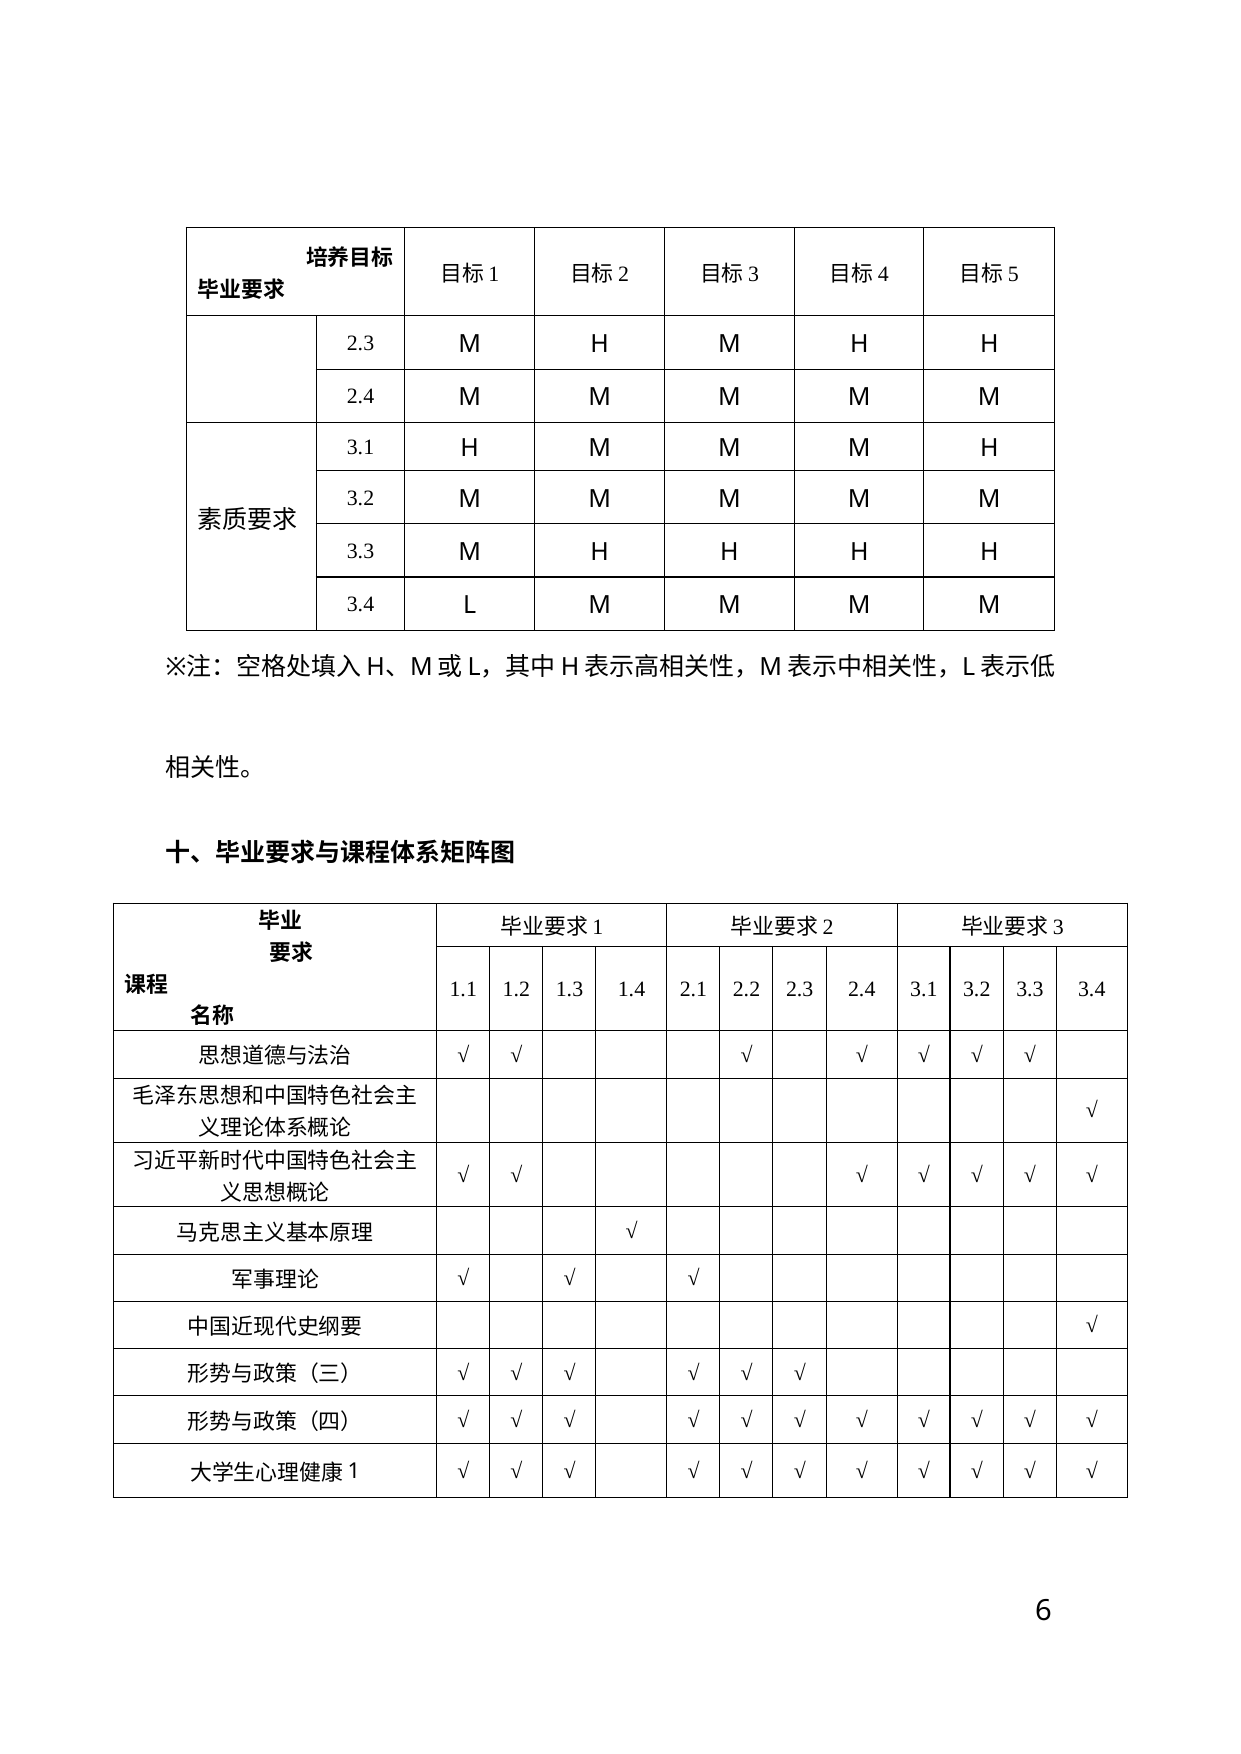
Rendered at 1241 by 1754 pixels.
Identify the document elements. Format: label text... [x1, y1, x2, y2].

table_cell M [405, 471, 534, 523]
table_cell 1.1 [437, 947, 489, 1030]
table_cell [720, 1255, 772, 1301]
table_cell [1057, 1207, 1127, 1253]
table_cell H [924, 316, 1054, 368]
table_cell [437, 1207, 489, 1253]
table_cell [720, 1302, 772, 1348]
table_cell [667, 1207, 719, 1253]
table_cell √ [543, 1349, 595, 1395]
table_cell 思想道德与法治 [114, 1031, 436, 1077]
table_cell [898, 1255, 949, 1301]
table_header 培养目标 毕业要求 [187, 228, 404, 315]
table_cell √ [827, 1444, 897, 1497]
table_cell [773, 1079, 826, 1142]
table_cell M [924, 370, 1054, 422]
table_cell [951, 1302, 1003, 1348]
table_cell √ [951, 1396, 1003, 1443]
table_cell [596, 1079, 666, 1142]
table_cell √ [543, 1396, 595, 1443]
table_header 毕业要求2 [667, 904, 897, 946]
table_cell √ [720, 1444, 772, 1497]
table_cell [1057, 1349, 1127, 1395]
table_cell [720, 1079, 772, 1142]
table_cell 2.3 [317, 316, 404, 368]
table_cell 形势与政策（三） [114, 1349, 436, 1395]
table_header 毕业 要求 课程 名称 [114, 904, 436, 1030]
table_cell √ [1004, 1396, 1056, 1443]
table_cell √ [543, 1255, 595, 1301]
table_cell M [924, 578, 1054, 629]
table_cell √ [437, 1255, 489, 1301]
table_cell H [924, 423, 1054, 470]
table_cell √ [1057, 1444, 1127, 1497]
table_cell [1004, 1302, 1056, 1348]
table_cell [773, 1031, 826, 1077]
table_cell [773, 1143, 826, 1206]
table_cell 毛泽东思想和中国特色社会主义理论体系概论 [114, 1079, 436, 1142]
table_cell M [795, 471, 923, 523]
table_cell 2.2 [720, 947, 772, 1030]
table_cell √ [1057, 1396, 1127, 1443]
table_cell √ [720, 1349, 772, 1395]
table_header 毕业要求3 [898, 904, 1127, 946]
table_cell √ [773, 1349, 826, 1395]
table_cell [437, 1302, 489, 1348]
table_cell √ [596, 1207, 666, 1253]
table_cell M [535, 471, 664, 523]
table_cell [720, 1207, 772, 1253]
table_cell [596, 1031, 666, 1077]
table_cell 1.4 [596, 947, 666, 1030]
table_cell 素质要求 [187, 423, 316, 629]
table_cell H [405, 423, 534, 470]
table_cell [827, 1302, 897, 1348]
table_cell √ [898, 1444, 949, 1497]
table_cell 2.4 [827, 947, 897, 1030]
table_cell [437, 1079, 489, 1142]
table_cell √ [720, 1396, 772, 1443]
table_cell [596, 1302, 666, 1348]
table_cell H [924, 524, 1054, 576]
table_cell M [665, 578, 794, 629]
table_cell M [924, 471, 1054, 523]
table_cell √ [490, 1349, 542, 1395]
table_cell √ [773, 1444, 826, 1497]
table_cell [773, 1302, 826, 1348]
table_cell [773, 1255, 826, 1301]
table_cell H [665, 524, 794, 576]
table_cell 1.2 [490, 947, 542, 1030]
table_cell H [795, 524, 923, 576]
table_cell [543, 1302, 595, 1348]
table_cell [596, 1349, 666, 1395]
table_cell √ [951, 1143, 1003, 1206]
table_cell [490, 1302, 542, 1348]
table_cell 3.1 [898, 947, 949, 1030]
table_cell [490, 1079, 542, 1142]
table_cell √ [490, 1444, 542, 1497]
table_cell √ [667, 1444, 719, 1497]
table_cell [490, 1255, 542, 1301]
table_cell 3.4 [317, 578, 404, 629]
table_cell √ [1004, 1444, 1056, 1497]
table_cell [898, 1079, 949, 1142]
table_cell [490, 1207, 542, 1253]
table_cell √ [490, 1143, 542, 1206]
table_cell [667, 1079, 719, 1142]
table_header 目标2 [535, 228, 664, 315]
table_cell √ [827, 1396, 897, 1443]
table_cell √ [898, 1031, 949, 1077]
table_cell 马克思主义基本原理 [114, 1207, 436, 1253]
table_cell 3.2 [951, 947, 1003, 1030]
table_cell M [665, 316, 794, 368]
table_cell M [405, 316, 534, 368]
table_cell 2.1 [667, 947, 719, 1030]
table_cell H [535, 524, 664, 576]
table_cell M [795, 578, 923, 629]
table_cell 中国近现代史纲要 [114, 1302, 436, 1348]
table_cell 1.3 [543, 947, 595, 1030]
table_header 毕业要求1 [437, 904, 666, 946]
table_cell √ [437, 1143, 489, 1206]
table_cell [951, 1255, 1003, 1301]
table_cell H [795, 316, 923, 368]
table_cell M [665, 370, 794, 422]
table_cell √ [437, 1444, 489, 1497]
table_cell [543, 1143, 595, 1206]
table_cell [1004, 1349, 1056, 1395]
table_cell M [405, 524, 534, 576]
table_cell [1004, 1079, 1056, 1142]
list ※注：空格处填入H、M或L，其中H表示高相关性，M表示中相关性，L表示低相关性。 [165, 631, 1075, 799]
table_cell M [665, 471, 794, 523]
table_cell 3.3 [1004, 947, 1056, 1030]
table_cell M [665, 423, 794, 470]
table_cell [827, 1207, 897, 1253]
table_cell √ [437, 1349, 489, 1395]
table_cell √ [1004, 1143, 1056, 1206]
table_cell M [535, 370, 664, 422]
table_header 目标1 [405, 228, 534, 315]
table_cell M [795, 423, 923, 470]
table_cell √ [827, 1031, 897, 1077]
text 十、毕业要求与课程体系矩阵图 [165, 817, 1075, 884]
table_cell [827, 1079, 897, 1142]
table_cell [1004, 1255, 1056, 1301]
table_cell 形势与政策（四） [114, 1396, 436, 1443]
table_cell 2.3 [773, 947, 826, 1030]
table_cell [596, 1255, 666, 1301]
table_cell M [405, 370, 534, 422]
table_cell [898, 1349, 949, 1395]
table_cell √ [720, 1031, 772, 1077]
table_cell [1004, 1207, 1056, 1253]
table_cell M [535, 423, 664, 470]
table_cell [543, 1031, 595, 1077]
table_cell √ [1057, 1079, 1127, 1142]
table_cell √ [437, 1396, 489, 1443]
table_cell √ [1004, 1031, 1056, 1077]
table_cell M [795, 370, 923, 422]
table_cell [827, 1349, 897, 1395]
table_cell [1057, 1255, 1127, 1301]
table_cell √ [667, 1255, 719, 1301]
table_cell [1057, 1031, 1127, 1077]
table_cell L [405, 578, 534, 629]
table_header 目标3 [665, 228, 794, 315]
table_header 目标4 [795, 228, 923, 315]
table_cell √ [490, 1396, 542, 1443]
table_cell 2.4 [317, 370, 404, 422]
table_cell [951, 1349, 1003, 1395]
table_header 目标5 [924, 228, 1054, 315]
table_cell √ [827, 1143, 897, 1206]
table_cell [667, 1302, 719, 1348]
table_cell H [535, 316, 664, 368]
table_cell [596, 1396, 666, 1443]
table_cell [898, 1302, 949, 1348]
table_cell [898, 1207, 949, 1253]
table_cell √ [773, 1396, 826, 1443]
table_cell 3.1 [317, 423, 404, 470]
table_cell √ [543, 1444, 595, 1497]
table_cell 大学生心理健康1 [114, 1444, 436, 1497]
table_cell √ [490, 1031, 542, 1077]
table_cell 军事理论 [114, 1255, 436, 1301]
table_cell [596, 1143, 666, 1206]
table_cell 3.2 [317, 471, 404, 523]
table_cell [667, 1143, 719, 1206]
table_cell √ [667, 1396, 719, 1443]
table_cell [951, 1079, 1003, 1142]
table_cell √ [898, 1143, 949, 1206]
table_cell [596, 1444, 666, 1497]
table_cell √ [437, 1031, 489, 1077]
table_cell √ [951, 1444, 1003, 1497]
table_cell 习近平新时代中国特色社会主义思想概论 [114, 1143, 436, 1206]
table_cell M [535, 578, 664, 629]
table_cell √ [1057, 1302, 1127, 1348]
table_cell [773, 1207, 826, 1253]
table_cell √ [898, 1396, 949, 1443]
table_cell [543, 1079, 595, 1142]
table_cell 3.4 [1057, 947, 1127, 1030]
table_cell [720, 1143, 772, 1206]
table_cell [543, 1207, 595, 1253]
table_cell [951, 1207, 1003, 1253]
table_cell 3.3 [317, 524, 404, 576]
table_cell √ [667, 1349, 719, 1395]
table_cell √ [951, 1031, 1003, 1077]
table_cell [667, 1031, 719, 1077]
table_cell [827, 1255, 897, 1301]
table_cell √ [1057, 1143, 1127, 1206]
